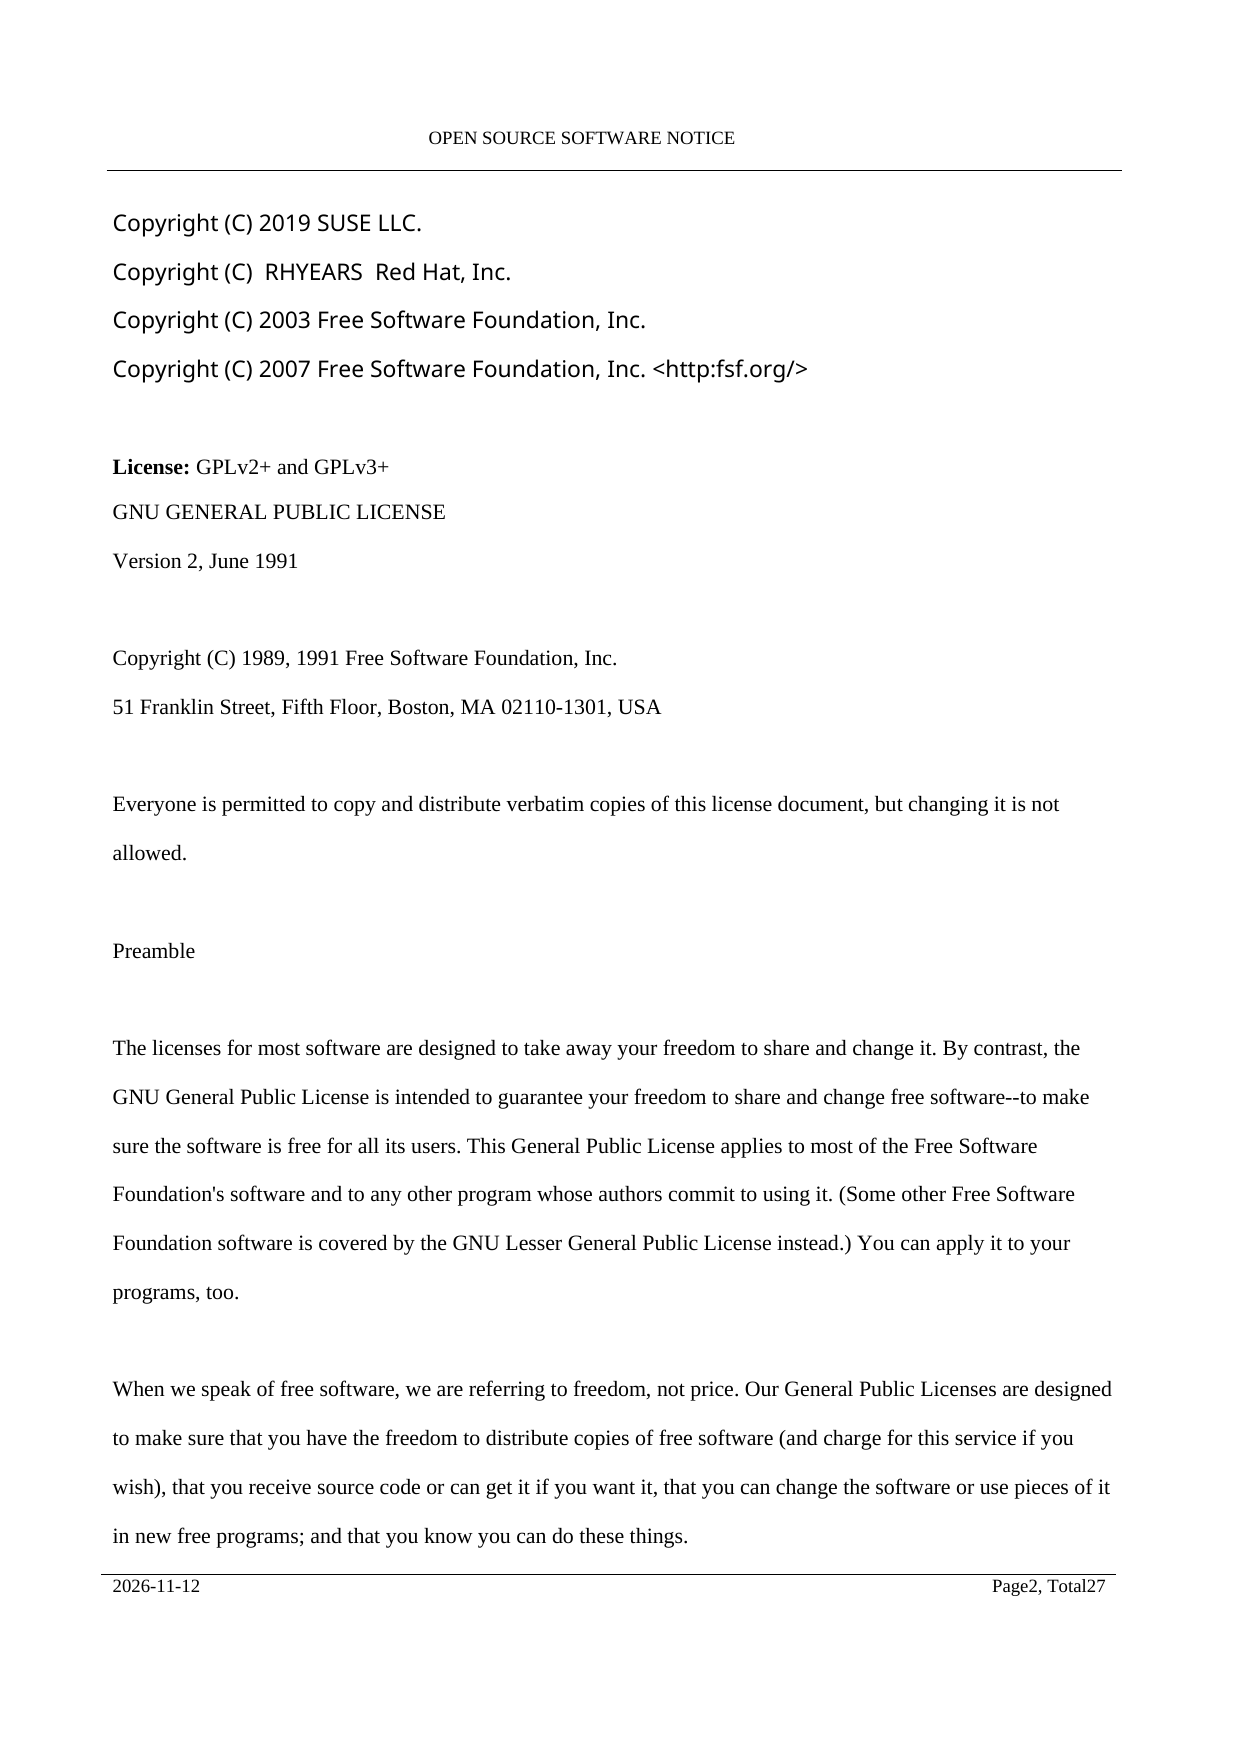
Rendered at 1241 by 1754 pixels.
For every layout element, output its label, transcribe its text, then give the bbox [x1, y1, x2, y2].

text License: GPLv2+ and GPLv3+ [112, 450, 1128, 483]
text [112, 495, 1128, 1551]
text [112, 206, 1128, 434]
